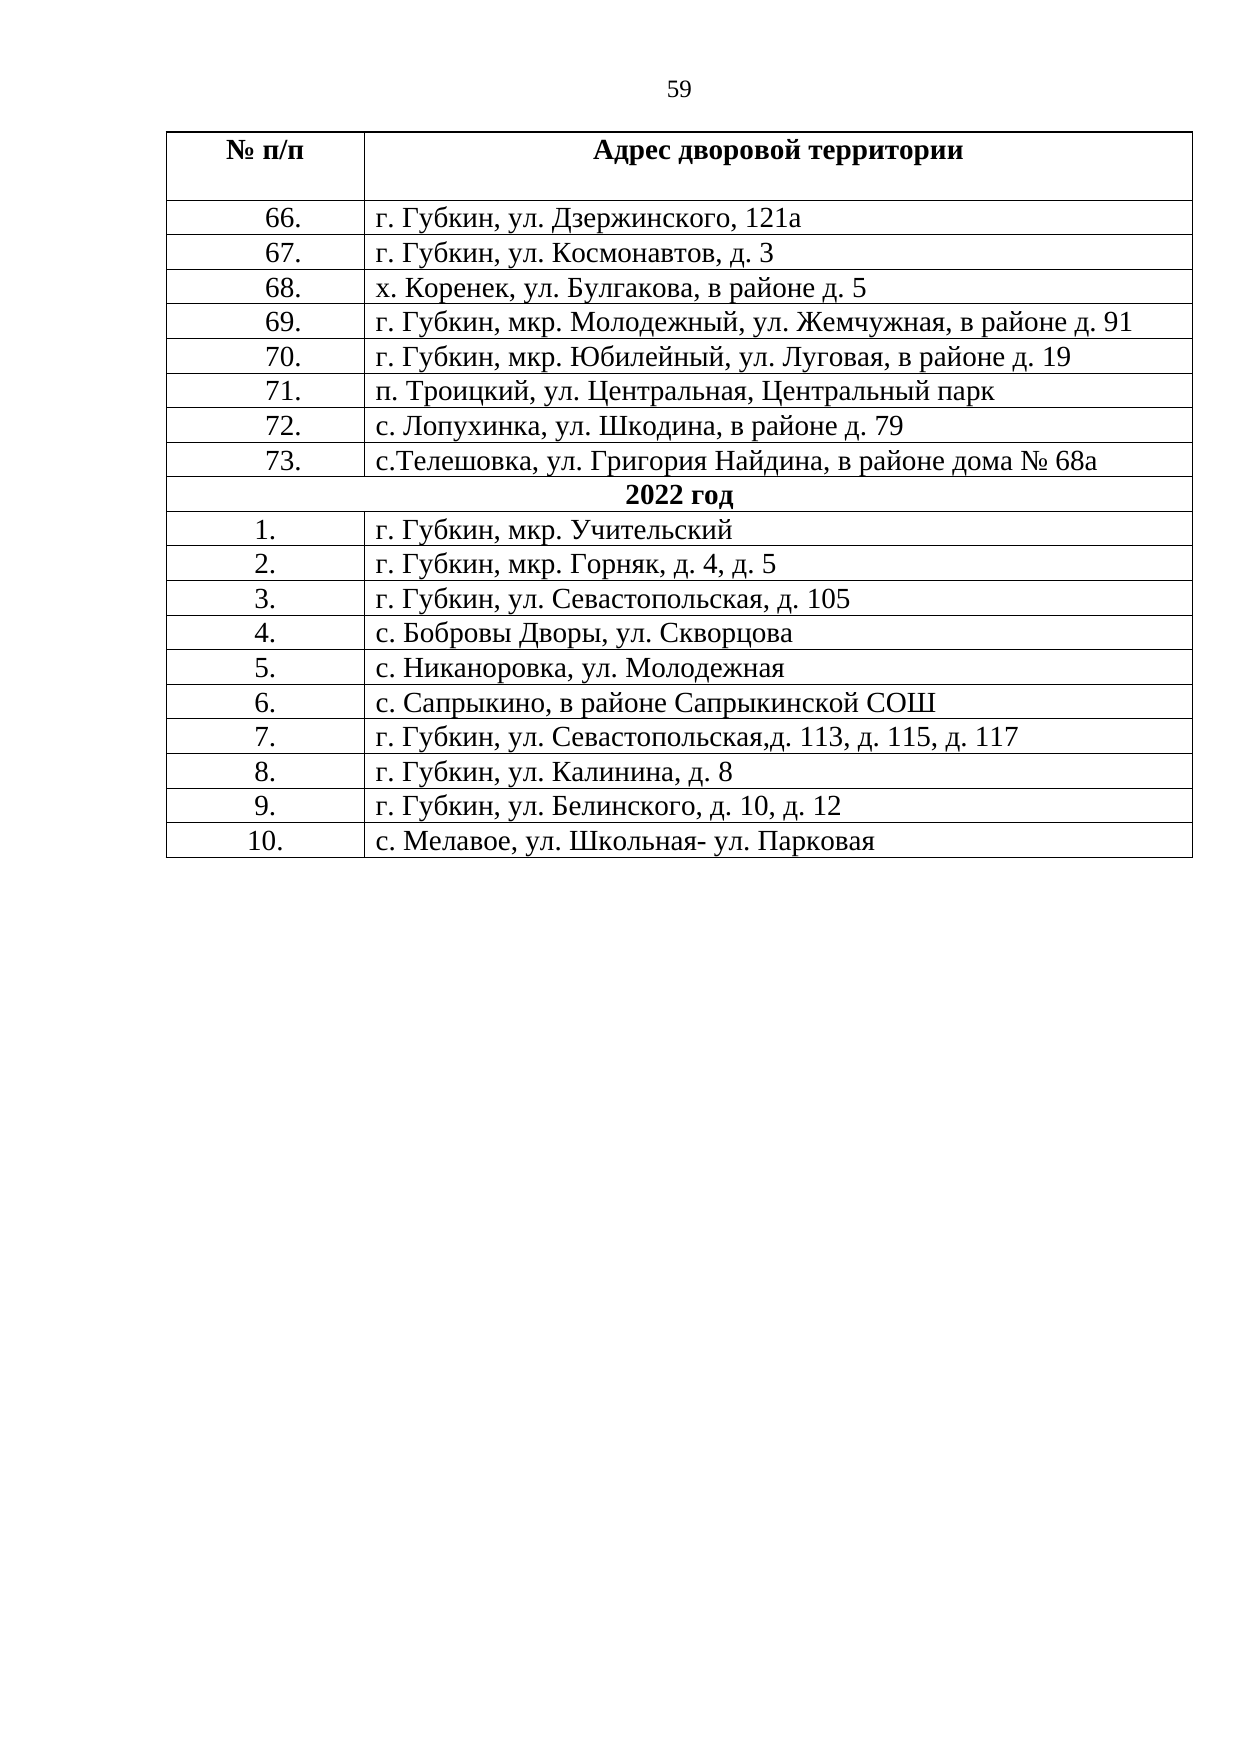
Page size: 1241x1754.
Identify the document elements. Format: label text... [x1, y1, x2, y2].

table_cell 8. [167, 754, 364, 787]
table_cell [167, 443, 364, 476]
table_cell с. Бобровы Дворы, ул. Скворцова [365, 616, 1192, 649]
table_cell [167, 201, 364, 234]
table_cell 1. [167, 512, 364, 545]
table_cell с. Никаноровка, ул. Молодежная [365, 650, 1192, 684]
table_cell г. Губкин, ул. Космонавтов, д. 3 [365, 235, 1192, 269]
table_cell 4. [167, 616, 364, 649]
table_cell г. Губкин, ул. Калинина, д. 8 [365, 754, 1192, 787]
table_cell [167, 339, 364, 372]
table_header № п/п [167, 133, 364, 199]
table_cell г. Губкин, мкр. Молодежный, ул. Жемчужная, в районе д. 91 [365, 304, 1192, 338]
table_cell 3. [167, 581, 364, 614]
table_cell 5. [167, 650, 364, 684]
table_cell [167, 408, 364, 442]
table_cell г. Губкин, ул. Севастопольская, д. 105 [365, 581, 1192, 614]
table_cell х. Коренек, ул. Булгакова, в районе д. 5 [365, 270, 1192, 303]
table_cell г. Губкин, мкр. Учительский [365, 512, 1192, 545]
table_cell 6. [167, 685, 364, 718]
table_cell 2. [167, 546, 364, 580]
table_cell г. Губкин, ул. Дзержинского, 121а [365, 201, 1192, 234]
table_cell [167, 374, 364, 407]
table_cell г. Губкин, мкр. Юбилейный, ул. Луговая, в районе д. 19 [365, 339, 1192, 372]
table_cell [167, 235, 364, 269]
table_cell 10. [167, 823, 364, 857]
table_cell с. Лопухинка, ул. Шкодина, в районе д. 79 [365, 408, 1192, 442]
table_cell г. Губкин, ул. Севастопольская,д. 113, д. 115, д. 117 [365, 719, 1192, 753]
table_cell с. Сапрыкино, в районе Сапрыкинской СОШ [365, 685, 1192, 718]
table_cell 7. [167, 719, 364, 753]
table_cell с. Мелавое, ул. Школьная- ул. Парковая [365, 823, 1192, 857]
table_cell [167, 270, 364, 303]
table_cell п. Троицкий, ул. Центральная, Центральный парк [365, 374, 1192, 407]
table_header Адрес дворовой территории [365, 133, 1192, 199]
table_cell с.Телешовка, ул. Григория Найдина, в районе дома № 68а [365, 443, 1192, 476]
table_cell г. Губкин, мкр. Горняк, д. 4, д. 5 [365, 546, 1192, 580]
table_cell 2022 год [167, 477, 1192, 511]
table_cell г. Губкин, ул. Белинского, д. 10, д. 12 [365, 789, 1192, 822]
table_cell [167, 304, 364, 338]
table_cell 9. [167, 789, 364, 822]
